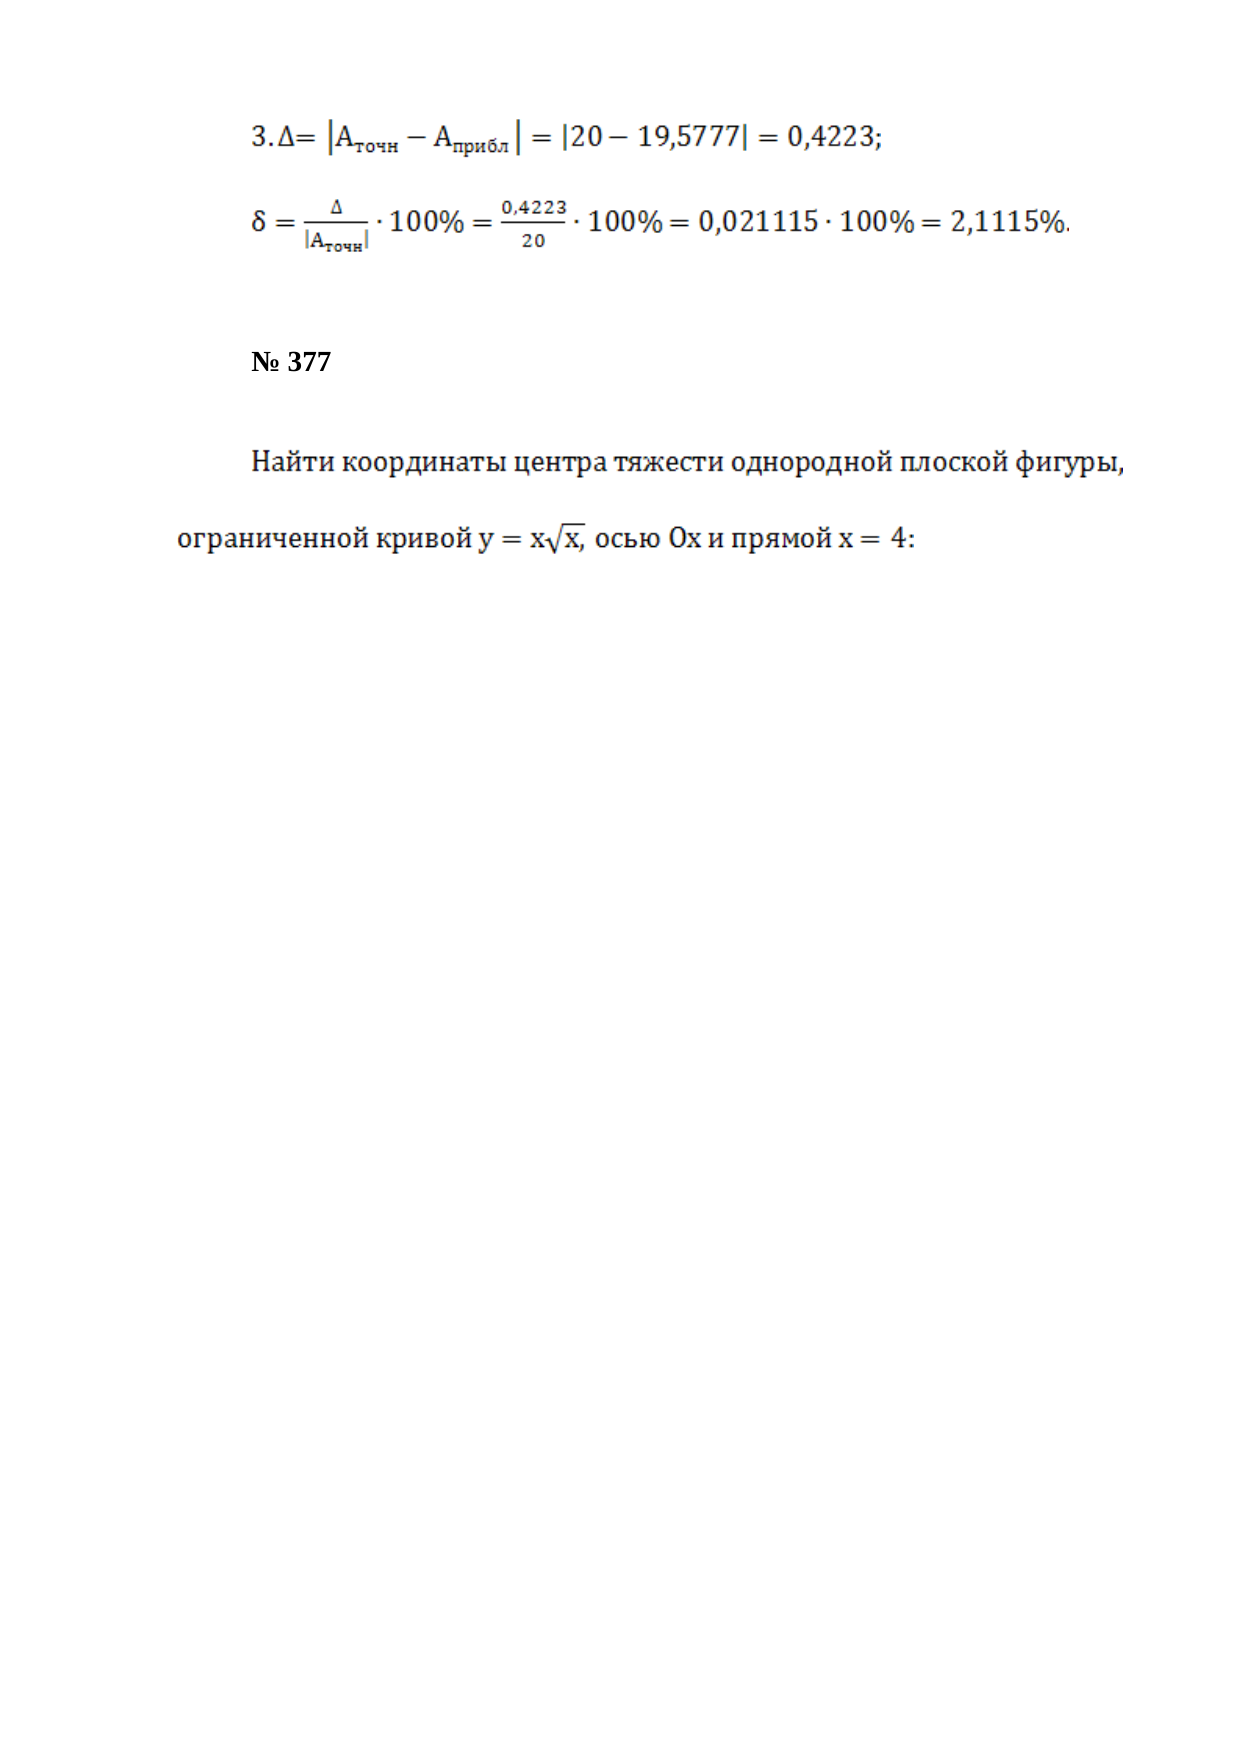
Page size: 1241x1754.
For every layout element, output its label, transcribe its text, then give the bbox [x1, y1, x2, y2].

picture [251, 444, 1123, 497]
text № 377 [177, 344, 1152, 378]
picture [177, 519, 914, 573]
picture [251, 198, 1069, 271]
picture [251, 118, 881, 176]
